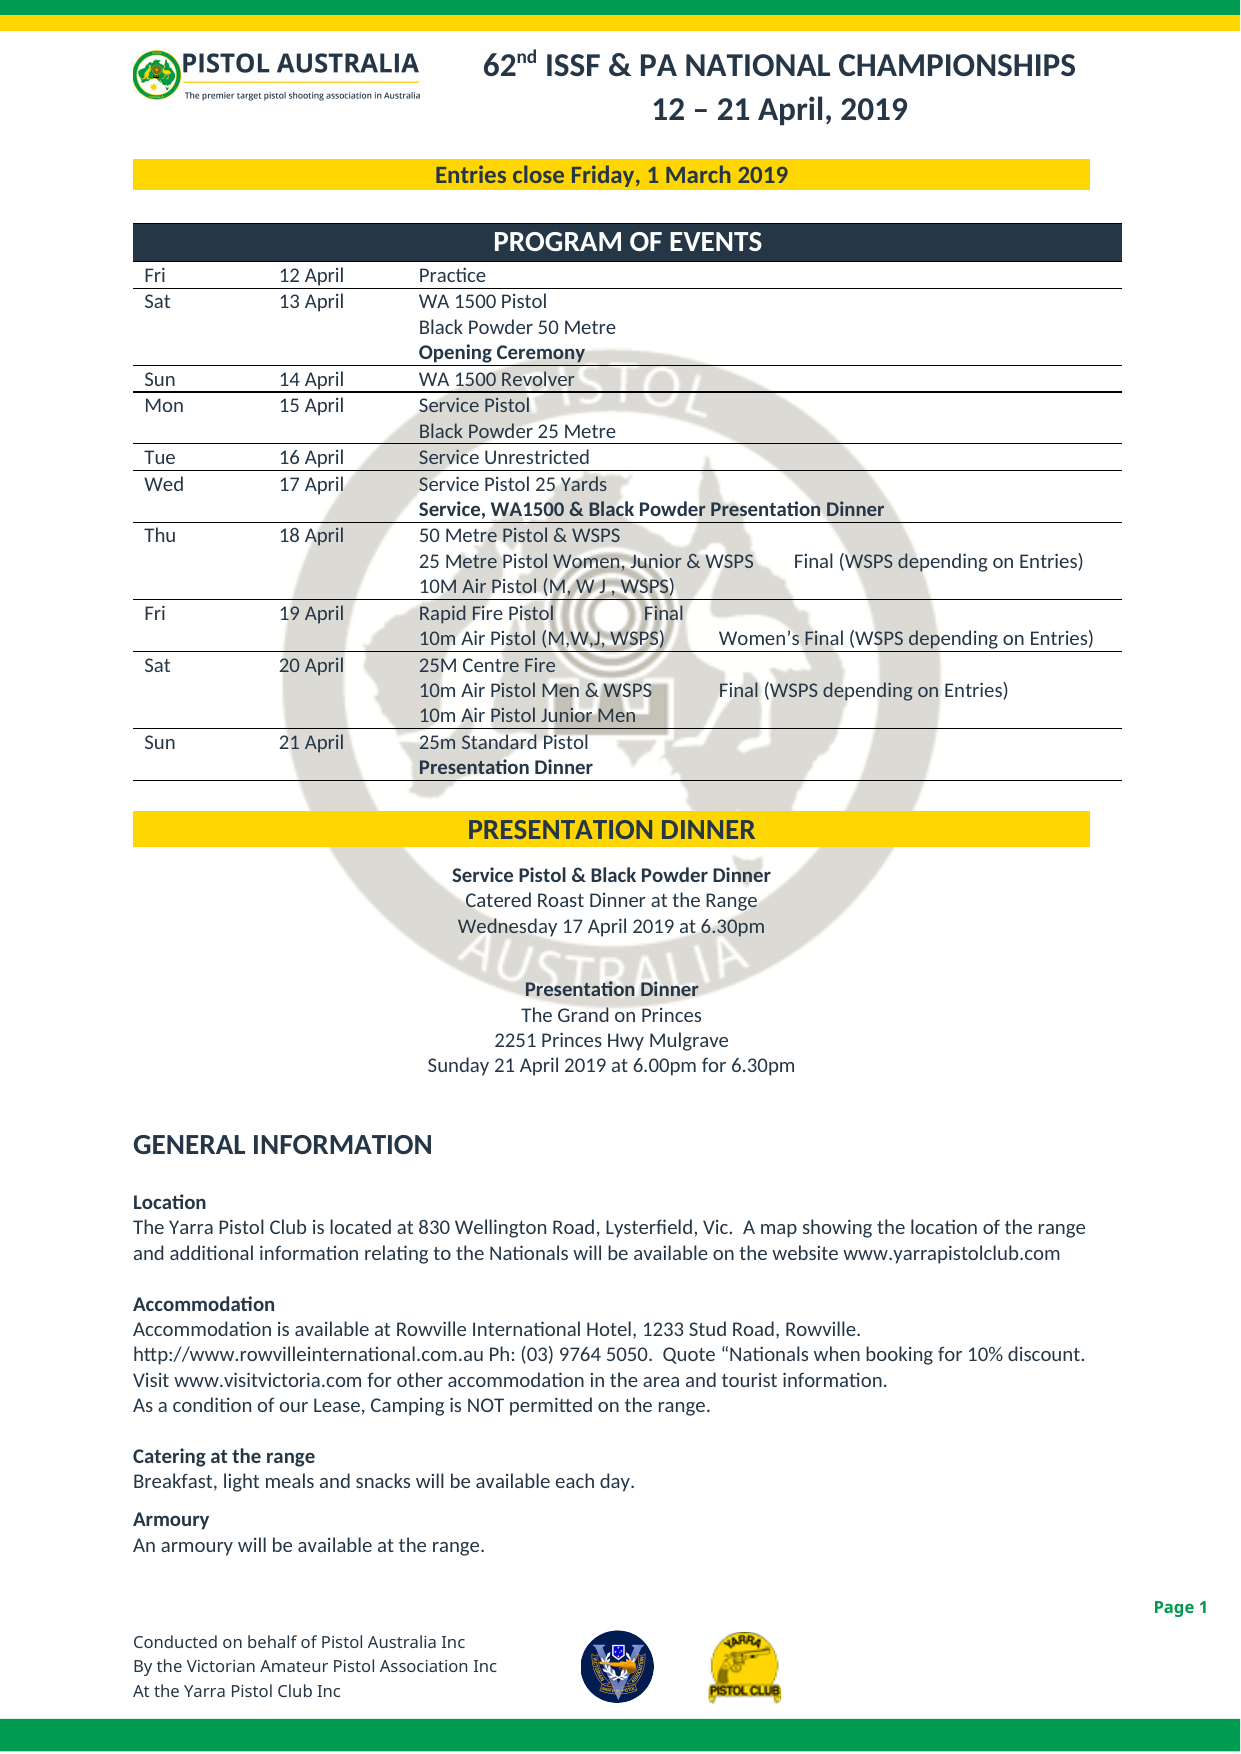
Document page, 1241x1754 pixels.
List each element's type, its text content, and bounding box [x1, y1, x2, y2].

text Accommodation [133, 1291, 1090, 1316]
text An armoury will be available at the range. [133, 1532, 1090, 1557]
text Location [133, 1189, 1090, 1214]
text Entries close Friday, 1 March 2019 [133, 159, 1090, 190]
table_cell Wed [133, 471, 267, 522]
picture [708, 1632, 782, 1704]
table_cell Fri [133, 600, 267, 651]
text Presentation Dinner [133, 976, 1090, 1002]
text Service Pistol & Black Powder Dinner [133, 862, 1090, 888]
text PRESENTATION DINNER [133, 811, 1090, 847]
text Wednesday 17 April 2019 at 6.30pm [133, 913, 1090, 938]
table_cell Service Unrestricted [408, 444, 1122, 470]
text 2251 Princes Hwy Mulgrave [133, 1027, 1090, 1053]
text The Grand on Princes [133, 1002, 1090, 1027]
text Accommodation is available at Rowville International Hotel, 1233 Stud Road, Rowville. http://www.rowvilleinternational.com.au Ph: (03) 9764 5050. Quote “Nationals when booking for 10% discount. [133, 1316, 1090, 1367]
table_header PROGRAM OF EVENTS [133, 224, 1122, 261]
table_cell 19 April [268, 600, 407, 651]
table_cell WA 1500 Pistol Black Powder 50 Metre Opening Ceremony [408, 289, 1122, 365]
table_cell Service Pistol 25 Yards Service, WA1500 & Black Powder Presentation Dinner [408, 471, 1122, 522]
table_cell Practice [408, 262, 1122, 288]
table_cell 12 April [268, 262, 407, 288]
table_cell 25M Centre Fire 10m Air Pistol Men & WSPS Final (WSPS depending on Entries) 10m Air Pistol Junior Men [408, 652, 1122, 728]
table_cell Sun [133, 366, 267, 391]
table_cell 20 April [268, 652, 407, 728]
picture [581, 1629, 655, 1703]
table_cell 18 April [268, 523, 407, 599]
picture [132, 44, 424, 103]
table_cell Sat [133, 289, 267, 365]
text Catering at the range [133, 1443, 1090, 1469]
table_cell 15 April [268, 393, 407, 443]
text Visit www.visitvictoria.com for other accommodation in the area and tourist information. [133, 1367, 1090, 1392]
table_cell Sat [133, 652, 267, 728]
table_cell Sun [133, 729, 267, 780]
text As a condition of our Lease, Camping is NOT permitted on the range. [133, 1392, 1090, 1418]
table_cell 25m Standard Pistol Presentation Dinner [408, 729, 1122, 780]
text GENERAL INFORMATION [133, 1126, 1090, 1162]
text Catered Roast Dinner at the Range [133, 888, 1090, 913]
table_cell Mon [133, 393, 267, 443]
table_cell 14 April [268, 366, 407, 391]
table_cell WA 1500 Revolver [408, 366, 1122, 391]
text The Yarra Pistol Club is located at 830 Wellington Road, Lysterfield, Vic. A map showing the location of the range and additional information relating to the Nationals will be available on the website www.yarrapistolclub.com [133, 1214, 1090, 1265]
text Breakfast, light meals and snacks will be available each day. [133, 1469, 1090, 1494]
table_cell 50 Metre Pistol & WSPS 25 Metre Pistol Women, Junior & WSPS Final (WSPS depending on Entries) 10M Air Pistol (M, W J , WSPS) [408, 523, 1122, 599]
text Armoury [133, 1507, 1090, 1532]
table_cell 21 April [268, 729, 407, 780]
table_cell Thu [133, 523, 267, 599]
table_cell Service Pistol Black Powder 25 Metre [408, 393, 1122, 443]
table_cell Rapid Fire Pistol Final 10m Air Pistol (M,W,J, WSPS) Women’s Final (WSPS depending on Entries) [408, 600, 1122, 651]
table_cell 16 April [268, 444, 407, 470]
table_cell 17 April [268, 471, 407, 522]
text Sunday 21 April 2019 at 6.00pm for 6.30pm [133, 1053, 1090, 1078]
table_cell 13 April [268, 289, 407, 365]
table_cell Fri [133, 262, 267, 288]
table_cell Tue [133, 444, 267, 470]
